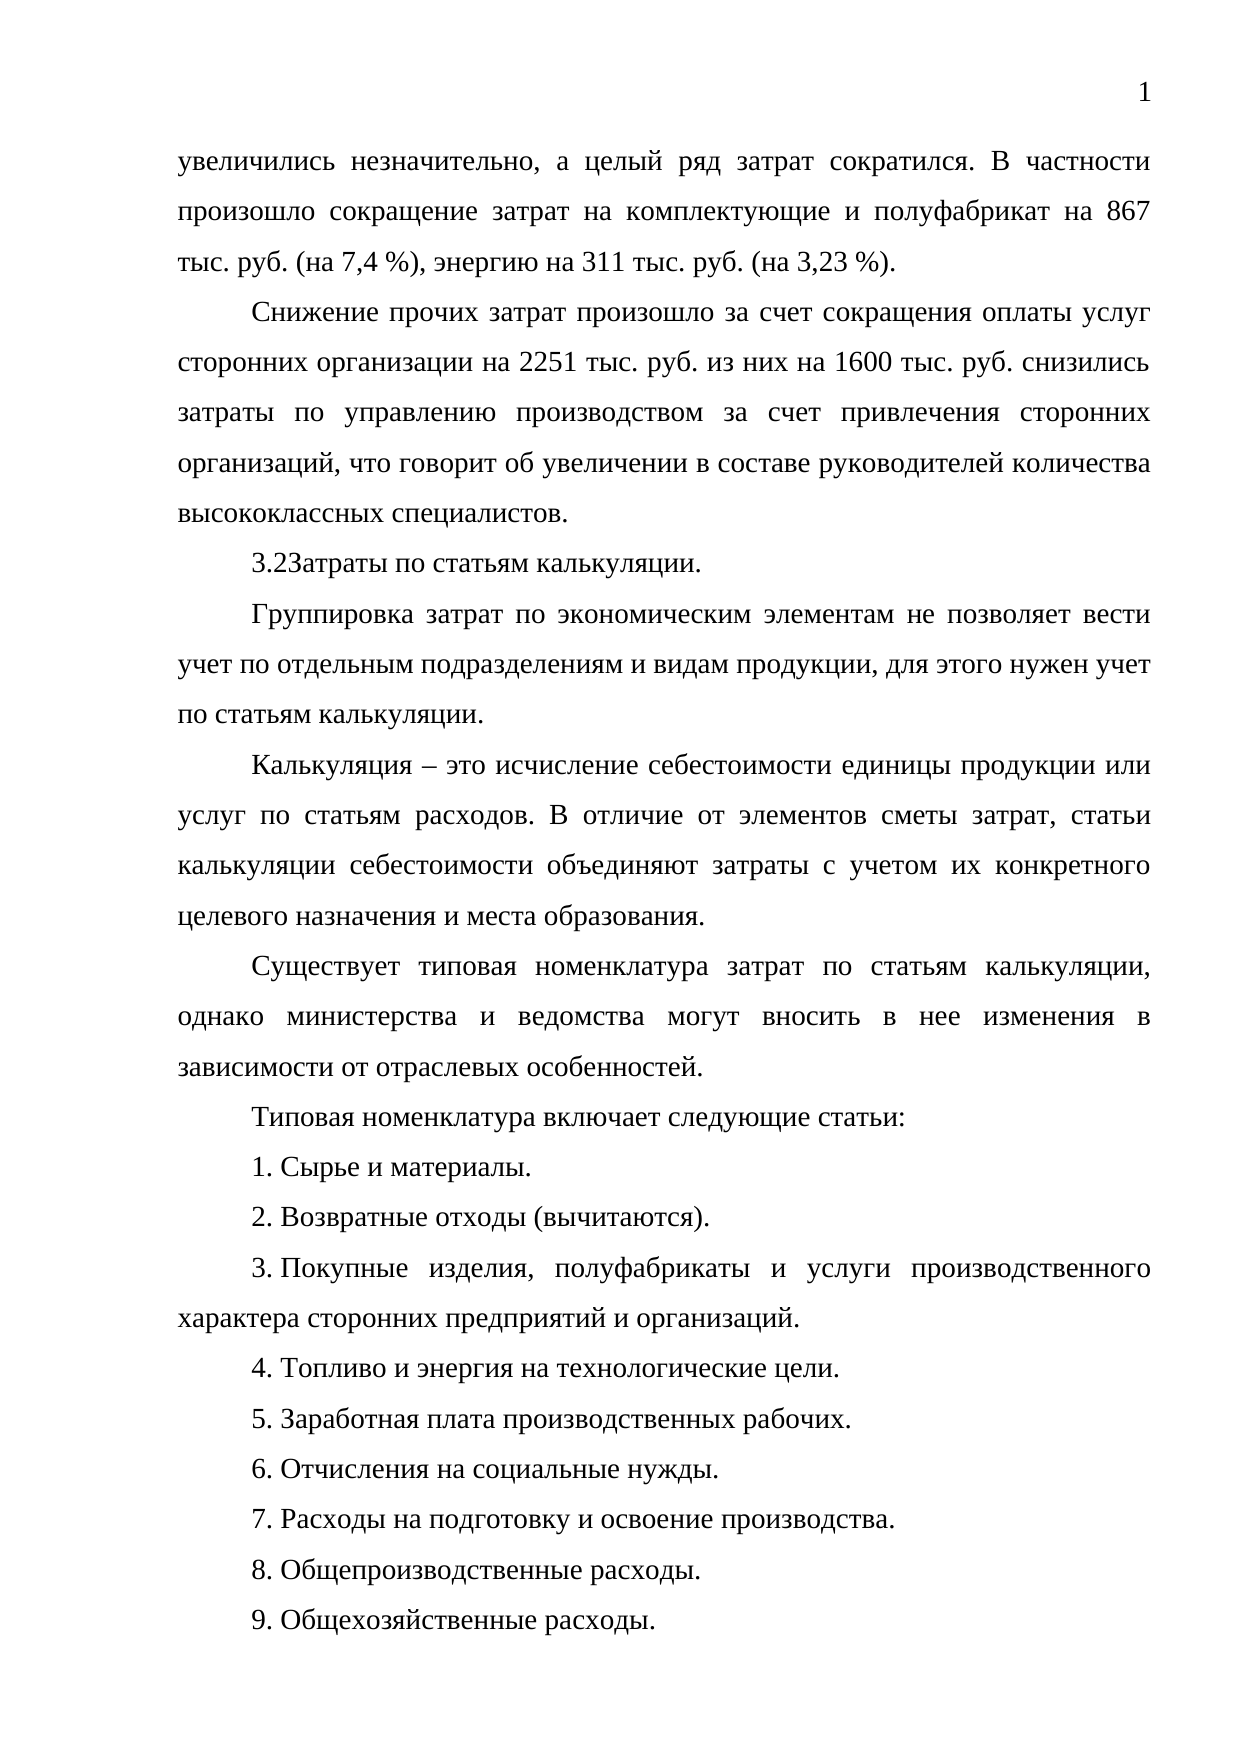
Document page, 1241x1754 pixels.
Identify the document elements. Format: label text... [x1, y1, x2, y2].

text 3. Покупные изделия, полуфабрикаты и услуги производственного характера сторонних предприятий и организаций. [177, 1250, 1152, 1334]
text 9. Общехозяйственные расходы. [177, 1602, 1152, 1636]
text 1. Сырье и материалы. [177, 1149, 1152, 1183]
text Снижение прочих затрат произошло за счет сокращения оплаты услуг сторонних организации на 2251 тыс. руб. из них на 1600 тыс. руб. снизились затраты по управлению производством за счет привлечения сторонних организаций, что говорит об увеличении в составе руководителей количества высококлассных специалистов. [177, 294, 1152, 529]
text 3.2Затраты по статьям калькуляции. [177, 546, 1152, 579]
text Существует типовая номенклатура затрат по статьям калькуляции, однако министерства и ведомства могут вносить в нее изменения в зависимости от отраслевых особенностей. [177, 948, 1152, 1082]
text Калькуляция – это исчисление себестоимости единицы продукции или услуг по статьям расходов. В отличие от элементов сметы затрат, статьи калькуляции себестоимости объединяют затраты с учетом их конкретного целевого назначения и места образования. [177, 747, 1152, 931]
text 6. Отчисления на социальные нужды. [177, 1451, 1152, 1485]
text Группировка затрат по экономическим элементам не позволяет вести учет по отдельным подразделениям и видам продукции, для этого нужен учет по статьям калькуляции. [177, 596, 1152, 730]
text 4. Топливо и энергия на технологические цели. [177, 1351, 1152, 1384]
text 8. Общепроизводственные расходы. [177, 1552, 1152, 1585]
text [177, 143, 1152, 277]
text 5. Заработная плата производственных рабочих. [177, 1401, 1152, 1434]
text Типовая номенклатура включает следующие статьи: [177, 1099, 1152, 1132]
text 2. Возвратные отходы (вычитаются). [177, 1199, 1152, 1233]
text 7. Расходы на подготовку и освоение производства. [177, 1501, 1152, 1535]
